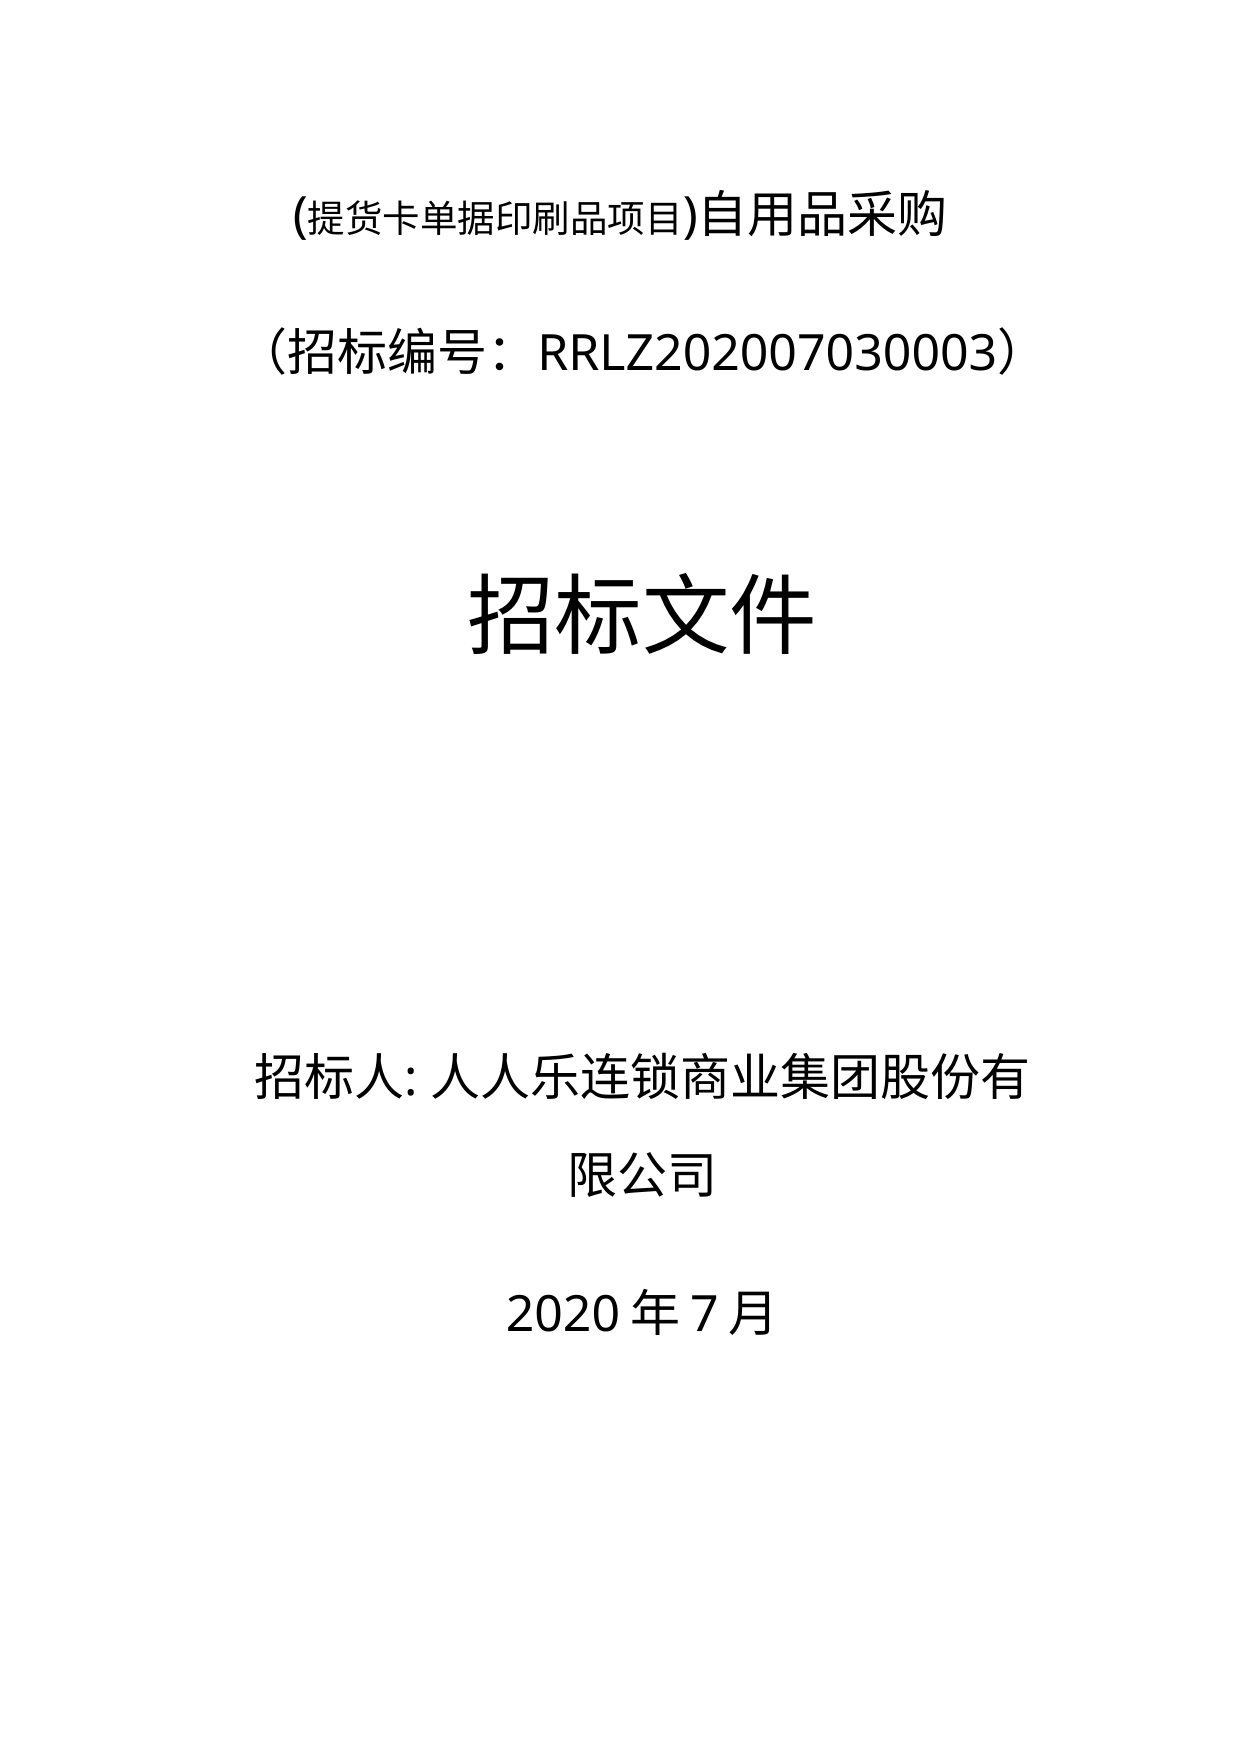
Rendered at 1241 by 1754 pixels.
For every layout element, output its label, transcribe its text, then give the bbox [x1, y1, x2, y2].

text 招标人: 人人乐连锁商业集团股份有限公司 [231, 1025, 1053, 1220]
text 2020年7月 [231, 1261, 1053, 1358]
text （招标编号：RRLZ202007030003） [231, 300, 1053, 398]
text (提货卡单据印刷品项目)自用品采购 [187, 162, 1053, 259]
text 招标文件 [231, 545, 1053, 675]
